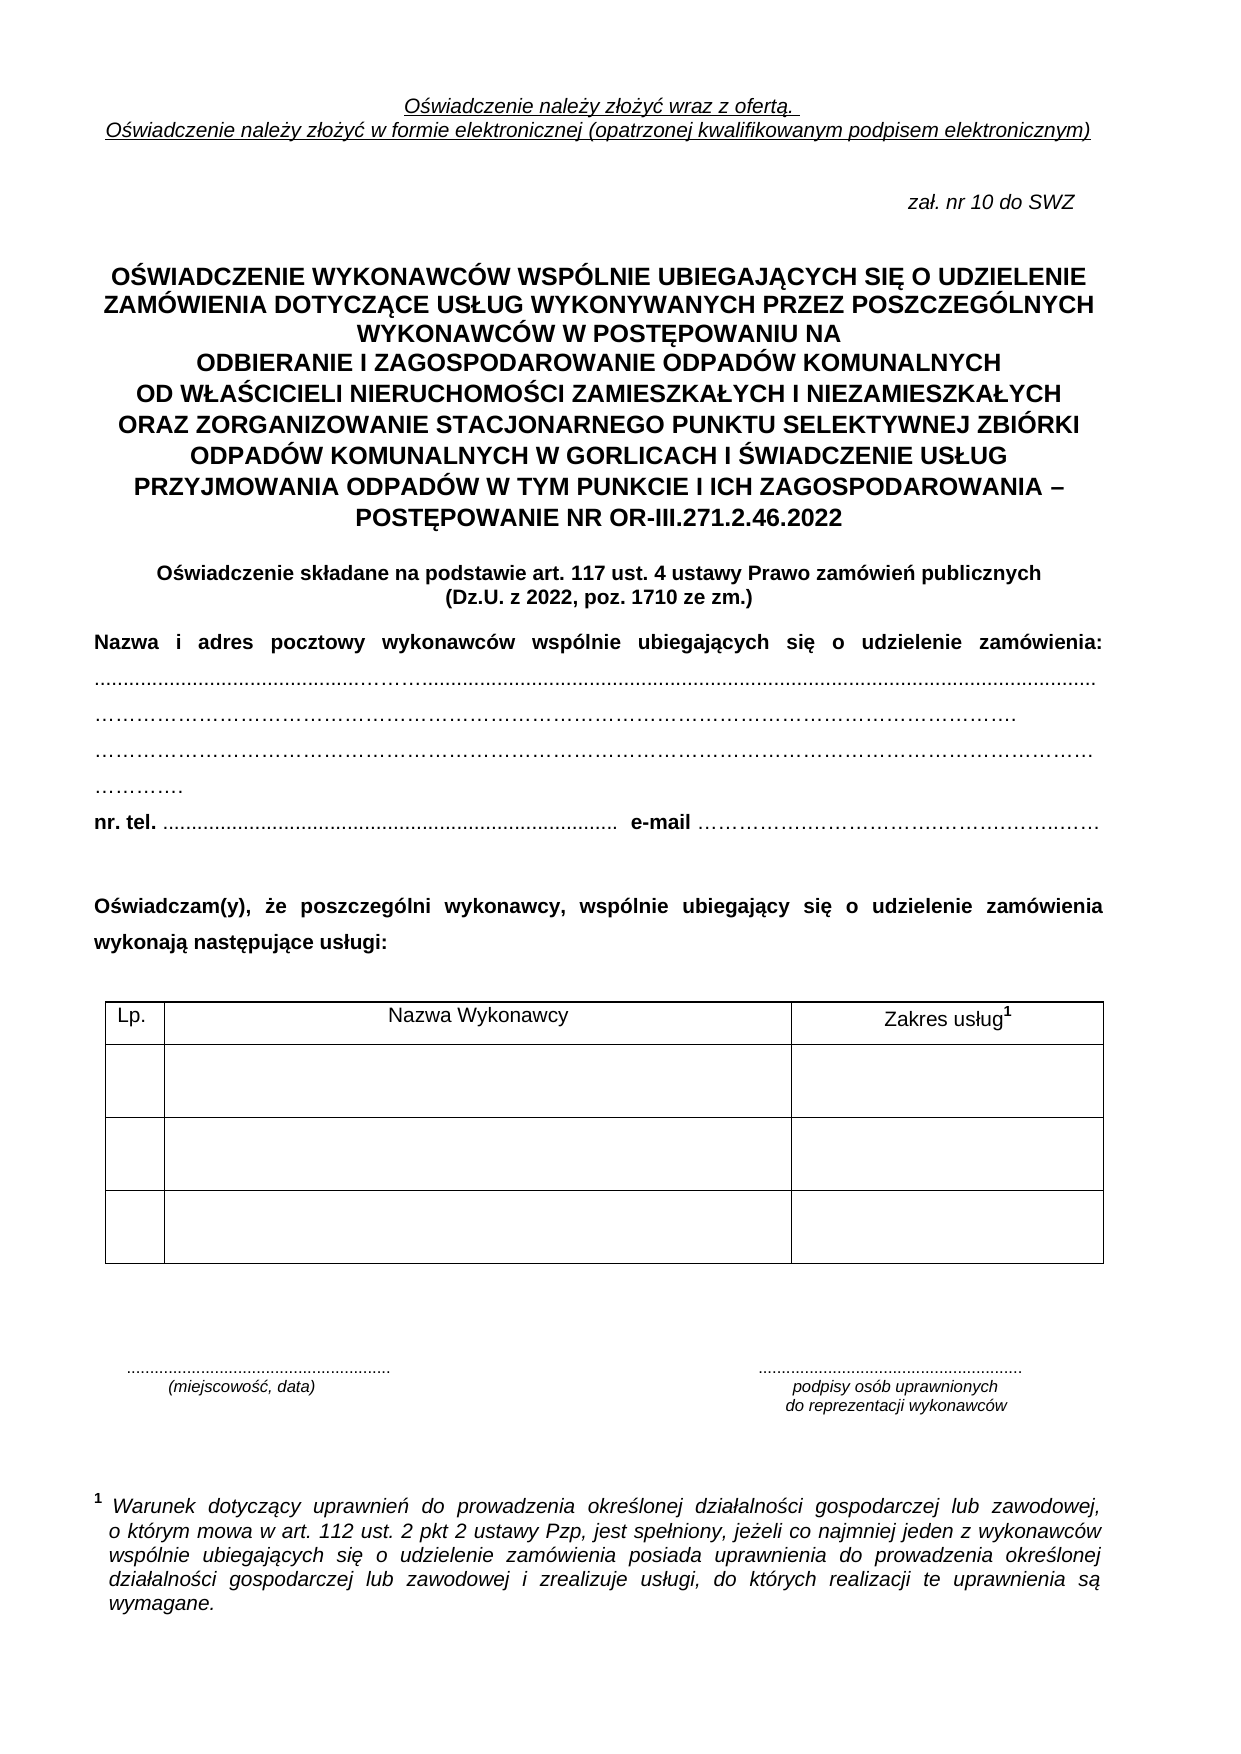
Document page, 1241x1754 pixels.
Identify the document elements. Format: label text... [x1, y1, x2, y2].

text Oświadczam(y), że poszczególni wykonawcy, wspólnie ubiegający się o udzielenie zamówienia wykonają następujące usługi: [94, 894, 1104, 953]
text Nazwa i adres pocztowy wykonawców wspólnie ubiegających się o udzielenie zamówienia: ..............................................………..................................................................................................................... [94, 630, 1104, 690]
text nr. tel. ............................................................................... e-mail …………….……………….……….……..…… [94, 810, 1104, 834]
table_cell [165, 1191, 791, 1263]
text ODBIERANIE I ZAGOSPODAROWANIE ODPADÓW KOMUNALNYCH OD WŁAŚCICIELI NIERUCHOMOŚCI ZAMIESZKAŁYCH I NIEZAMIESZKAŁYCH ORAZ ZORGANIZOWANIE STACJONARNEGO PUNKTU SELEKTYWNEJ ZBIÓRKI ODPADÓW KOMUNALNYCH W GORLICACH I ŚWIADCZENIE USŁUG PRZYJMOWANIA ODPADÓW W TYM PUNKCIE I ICH ZAGOSPODAROWANIA – [94, 348, 1104, 501]
table_cell [106, 1118, 164, 1190]
text POSTĘPOWANIE NR OR-III.271.2.46.2022 [94, 503, 1104, 532]
text do reprezentacji wykonawców [94, 1396, 1104, 1415]
text ......................................................... ......................................................... [94, 1358, 1104, 1377]
table_header Zakres usług1 [792, 1003, 1103, 1044]
table_header Nazwa Wykonawcy [165, 1003, 791, 1044]
table_cell [165, 1045, 791, 1117]
text OŚWIADCZENIE WYKONAWCÓW WSPÓLNIE UBIEGAJĄCYCH SIĘ O UDZIELENIE ZAMÓWIENIA DOTYCZĄCE USŁUG WYKONYWANYCH PRZEZ POSZCZEGÓLNYCH WYKONAWCÓW W POSTĘPOWANIU NA [94, 262, 1104, 348]
text (Dz.U. z 2022, poz. 1710 ze zm.) [94, 584, 1104, 608]
text 1 Warunek dotyczący uprawnień do prowadzenia określonej działalności gospodarczej lub zawodowej, o którym mowa w art. 112 ust. 2 pkt 2 ustawy Pzp, jest spełniony, jeżeli co najmniej jeden z wykonawców wspólnie ubiegających się o udzielenie zamówienia posiada uprawnienia do prowadzenia określonej działalności gospodarczej lub zawodowej i zrealizuje usługi, do których realizacji te uprawnienia są wymagane. [94, 1490, 1104, 1615]
table_cell [792, 1045, 1103, 1117]
table_header Lp. [106, 1003, 164, 1044]
text zał. nr 10 do SWZ [94, 190, 1104, 214]
text Oświadczenie składane na podstawie art. 117 ust. 4 ustawy Prawo zamówień publicznych [94, 561, 1104, 584]
text Oświadczenie należy złożyć wraz z ofertą. [94, 94, 1104, 118]
table_cell [792, 1118, 1103, 1190]
table_cell [165, 1118, 791, 1190]
text …………………………………………………………………………………………………………………….…………………………………………………………………………………………………………………………………………. [94, 702, 1104, 798]
table_cell [106, 1191, 164, 1263]
table_cell [792, 1191, 1103, 1263]
table_cell [106, 1045, 164, 1117]
text Oświadczenie należy złożyć w formie elektronicznej (opatrzonej kwalifikowanym podpisem elektronicznym) [94, 118, 1104, 142]
text (miejscowość, data) podpisy osób uprawnionych [94, 1377, 1104, 1396]
